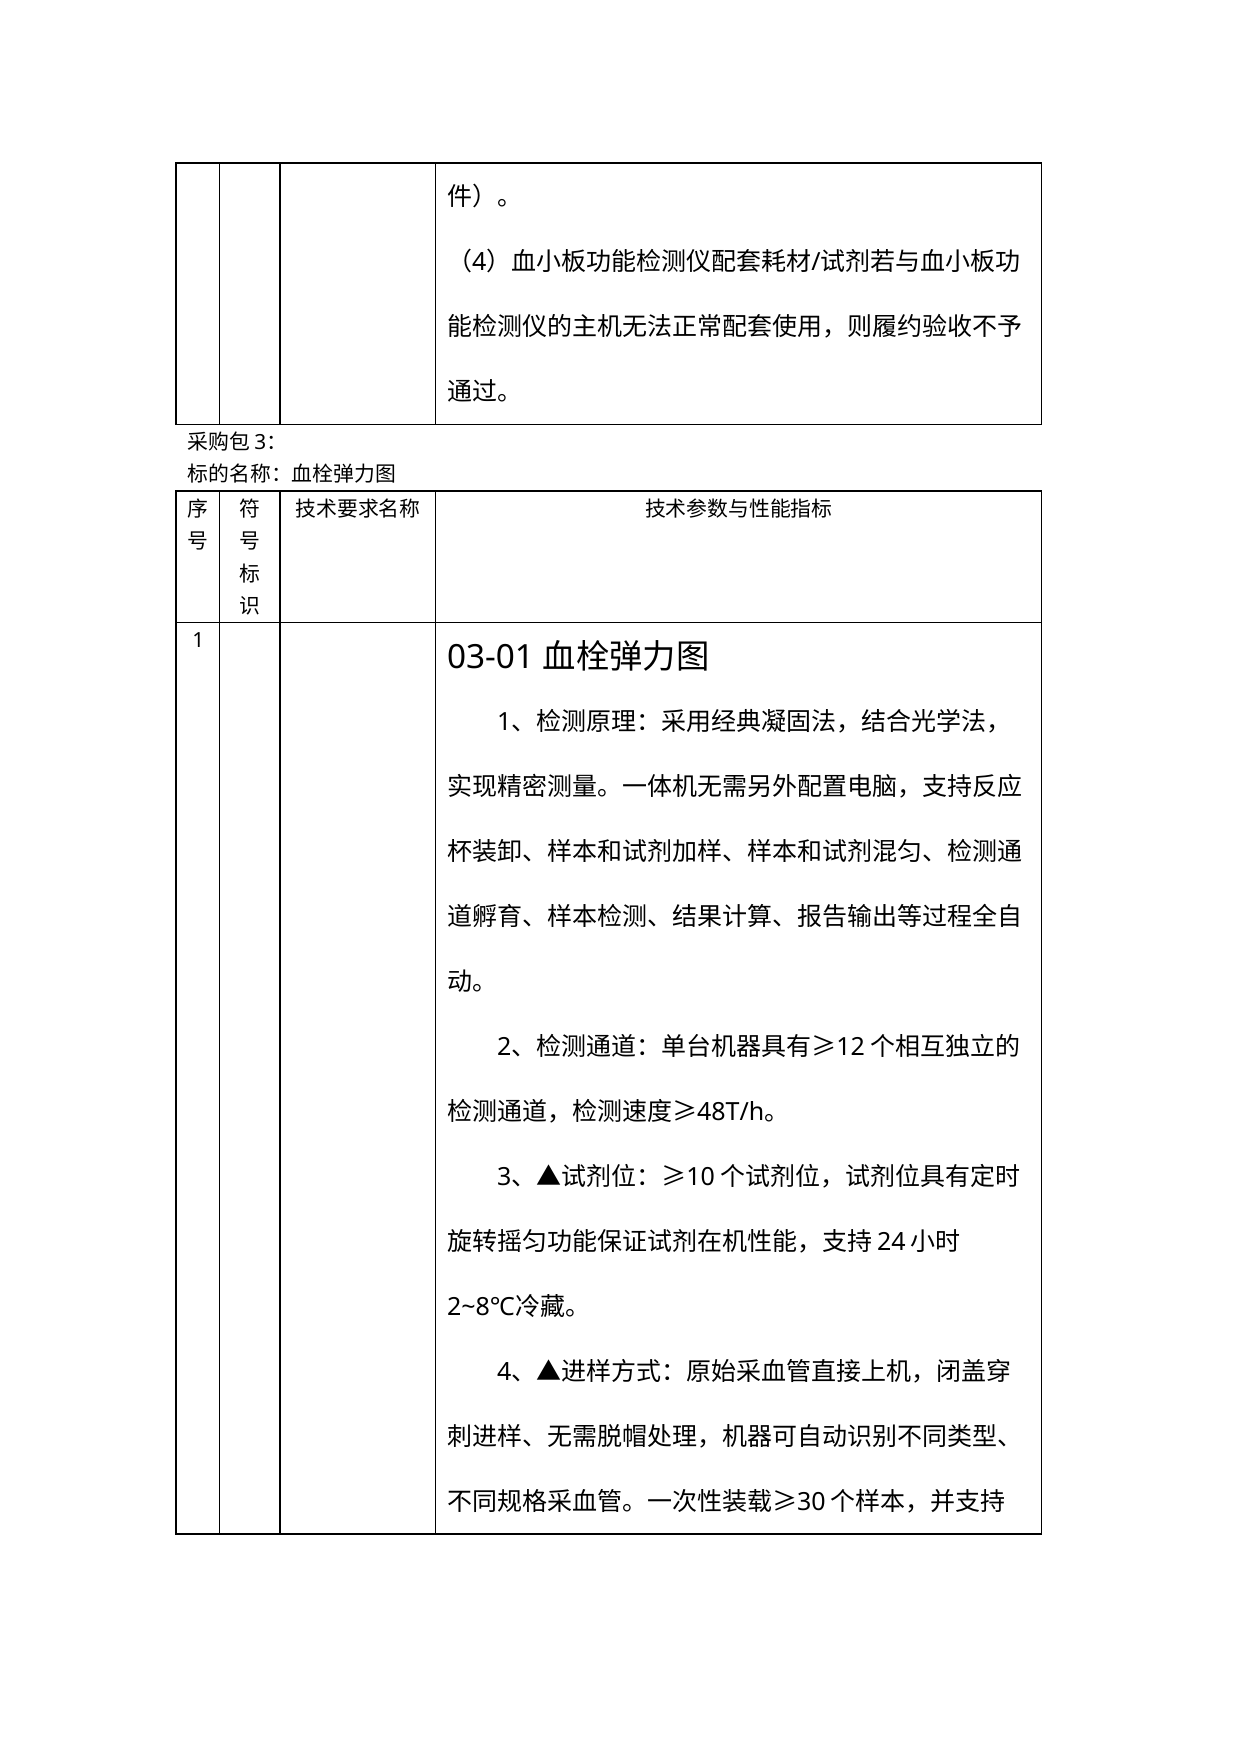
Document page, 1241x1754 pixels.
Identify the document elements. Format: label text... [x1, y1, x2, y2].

table_cell [220, 164, 279, 423]
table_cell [436, 164, 1041, 423]
table_cell [281, 623, 435, 1533]
table_header 符号标识 [220, 492, 279, 622]
table_header 技术参数与性能指标 [436, 492, 1041, 622]
table_header 技术要求名称 [281, 492, 435, 622]
table_cell 1 [177, 623, 219, 1533]
text 采购包3： [187, 425, 1053, 458]
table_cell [436, 623, 1041, 1533]
table_cell [220, 623, 279, 1533]
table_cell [281, 164, 435, 423]
table_cell 4 [177, 164, 219, 423]
text 标的名称：血栓弹力图 [187, 458, 1053, 490]
table_header 序号 [177, 492, 219, 622]
